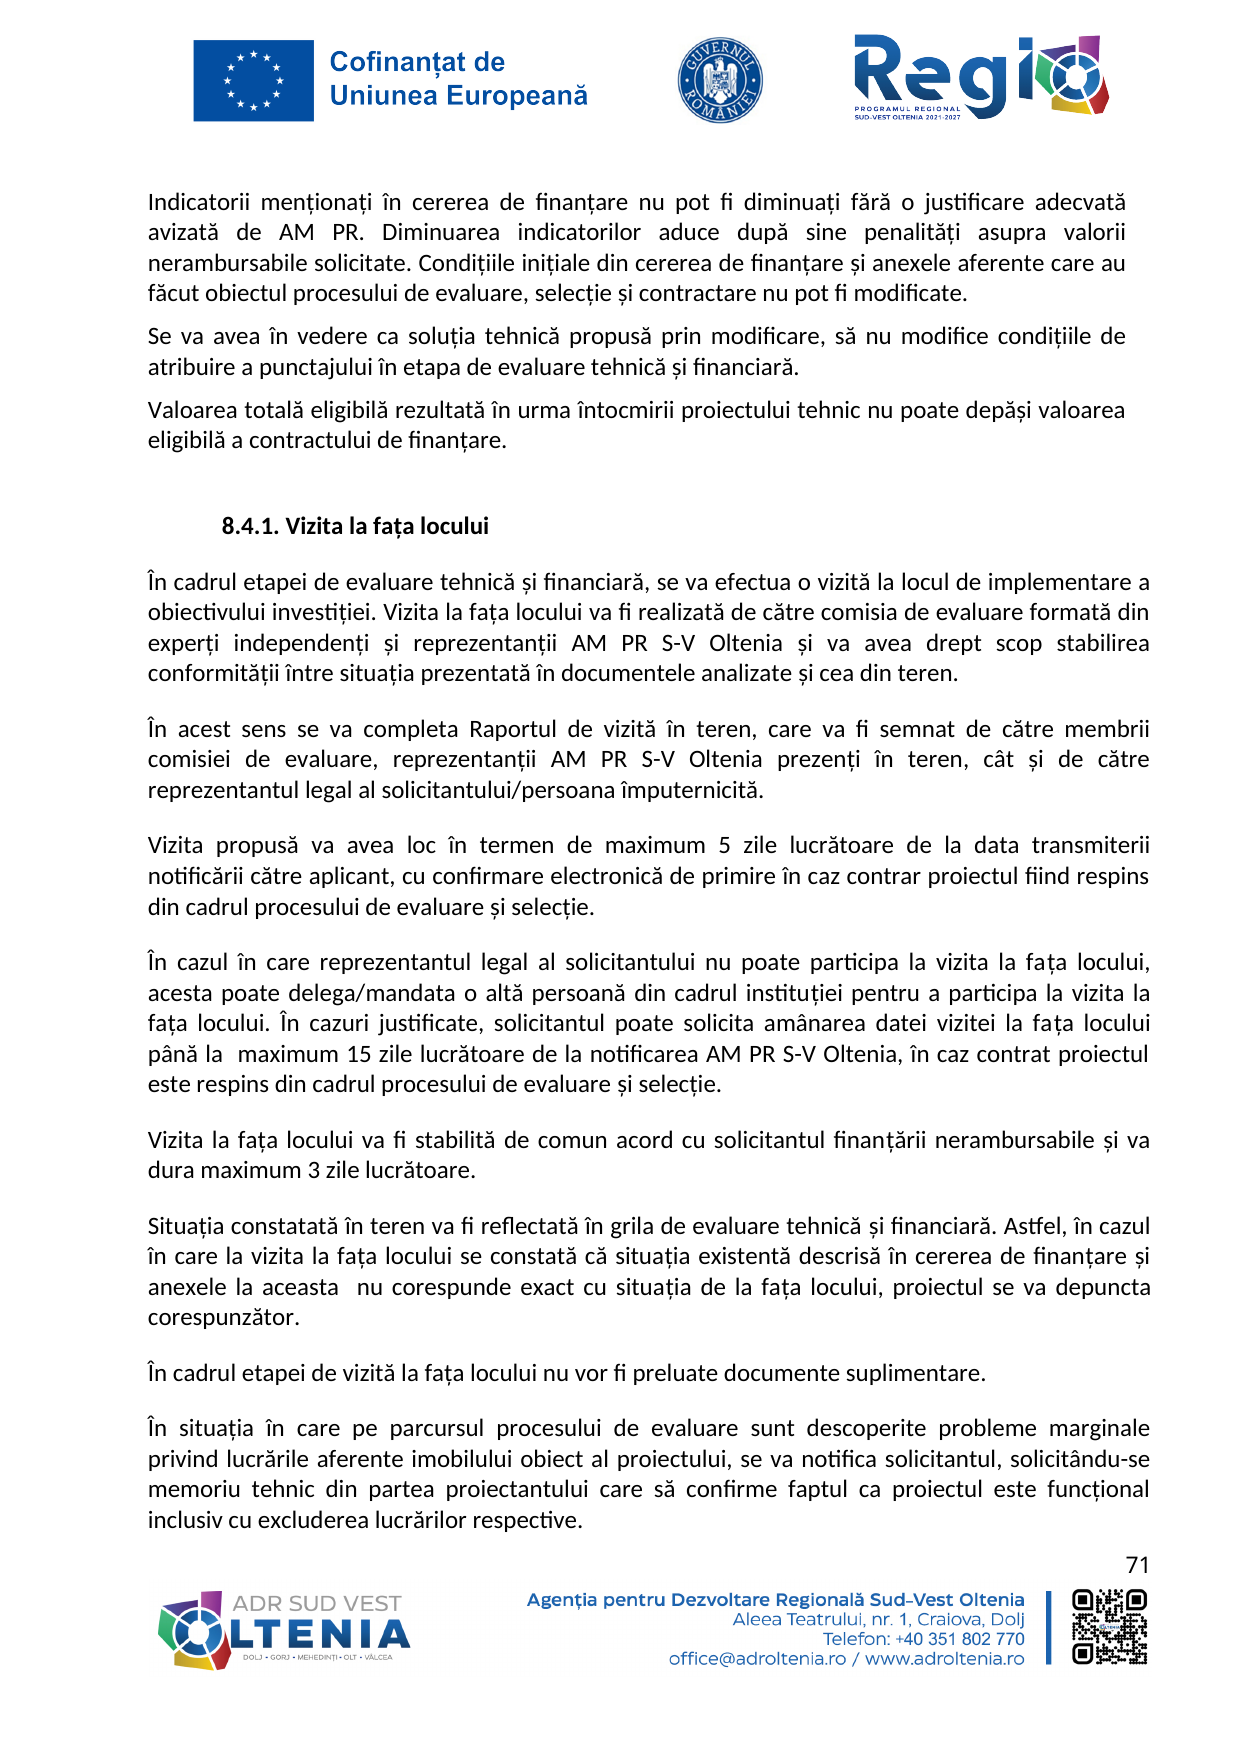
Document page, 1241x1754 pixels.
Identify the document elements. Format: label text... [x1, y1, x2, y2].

text Se va avea în vedere ca soluția tehnică propusă prin modificare, să nu modifice condițiile de atribuire a punctajului în etapa de evaluare tehnică și financiară. [148, 320, 1128, 381]
picture [148, 1579, 1152, 1677]
text În cadrul etapei de vizită la fața locului nu vor fi preluate documente suplimentare. [148, 1357, 1152, 1387]
text În cadrul etapei de evaluare tehnică și financiară, se va efectua o vizită la locul de implementare a obiectivului investiţiei. Vizita la faţa locului va fi realizată de către comisia de evaluare formată din experţi independenţi şi reprezentanţii AM PR S-V Oltenia şi va avea drept scop stabilirea conformității între situaţia prezentată în documentele analizate şi cea din teren. [148, 566, 1152, 688]
text Valoarea totală eligibilă rezultată în urma întocmirii proiectului tehnic nu poate depăși valoarea eligibilă a contractului de finanțare. [148, 394, 1128, 455]
picture [852, 33, 1111, 123]
picture [188, 35, 590, 125]
text În cazul în care reprezentantul legal al solicitantului nu poate participa la vizita la faţa locului, acesta poate delega/mandata o altă persoană din cadrul instituţiei pentru a participa la vizita la faţa locului. În cazuri justificate, solicitantul poate solicita amânarea datei vizitei la faţa locului până la maximum 15 zile lucrătoare de la notificarea AM PR S-V Oltenia, în caz contrat proiectul este respins din cadrul procesului de evaluare şi selecţie. [148, 946, 1152, 1099]
text Situaţia constatată în teren va fi reflectată în grila de evaluare tehnică şi financiară. Astfel, în cazul în care la vizita la faţa locului se constată că situaţia existentă descrisă în cererea de finanţare şi anexele la aceasta nu corespunde exact cu situaţia de la faţa locului, proiectul se va depuncta corespunzător. [148, 1210, 1152, 1332]
text În situația în care pe parcursul procesului de evaluare sunt descoperite probleme marginale privind lucrările aferente imobilului obiect al proiectului, se va notifica solicitantul, solicitându-se memoriu tehnic din partea proiectantului care să confirme faptul ca proiectul este funcțional inclusiv cu excluderea lucrărilor respective. [148, 1412, 1152, 1534]
text 8.4.1. Vizita la fața locului [148, 511, 1152, 541]
text Indicatorii menționați în cererea de finanțare nu pot fi diminuați fără o justificare adecvată avizată de AM PR. Diminuarea indicatorilor aduce după sine penalități asupra valorii nerambursabile solicitate. Condițiile inițiale din cererea de finanțare și anexele aferente care au făcut obiectul procesului de evaluare, selecție și contractare nu pot fi modificate. [148, 186, 1128, 308]
text Vizita propusă va avea loc în termen de maximum 5 zile lucrătoare de la data transmiterii notificării către aplicant, cu confirmare electronică de primire în caz contrar proiectul fiind respins din cadrul procesului de evaluare şi selecţie. [148, 830, 1152, 921]
text În acest sens se va completa Raportul de vizită în teren, care va fi semnat de către membrii comisiei de evaluare, reprezentanții AM PR S-V Oltenia prezenți în teren, cât și de către reprezentantul legal al solicitantului/persoana împuternicită. [148, 713, 1152, 805]
picture [674, 35, 768, 125]
text Vizita la faţa locului va fi stabilită de comun acord cu solicitantul finanţării nerambursabile şi va dura maximum 3 zile lucrătoare. [148, 1124, 1152, 1185]
